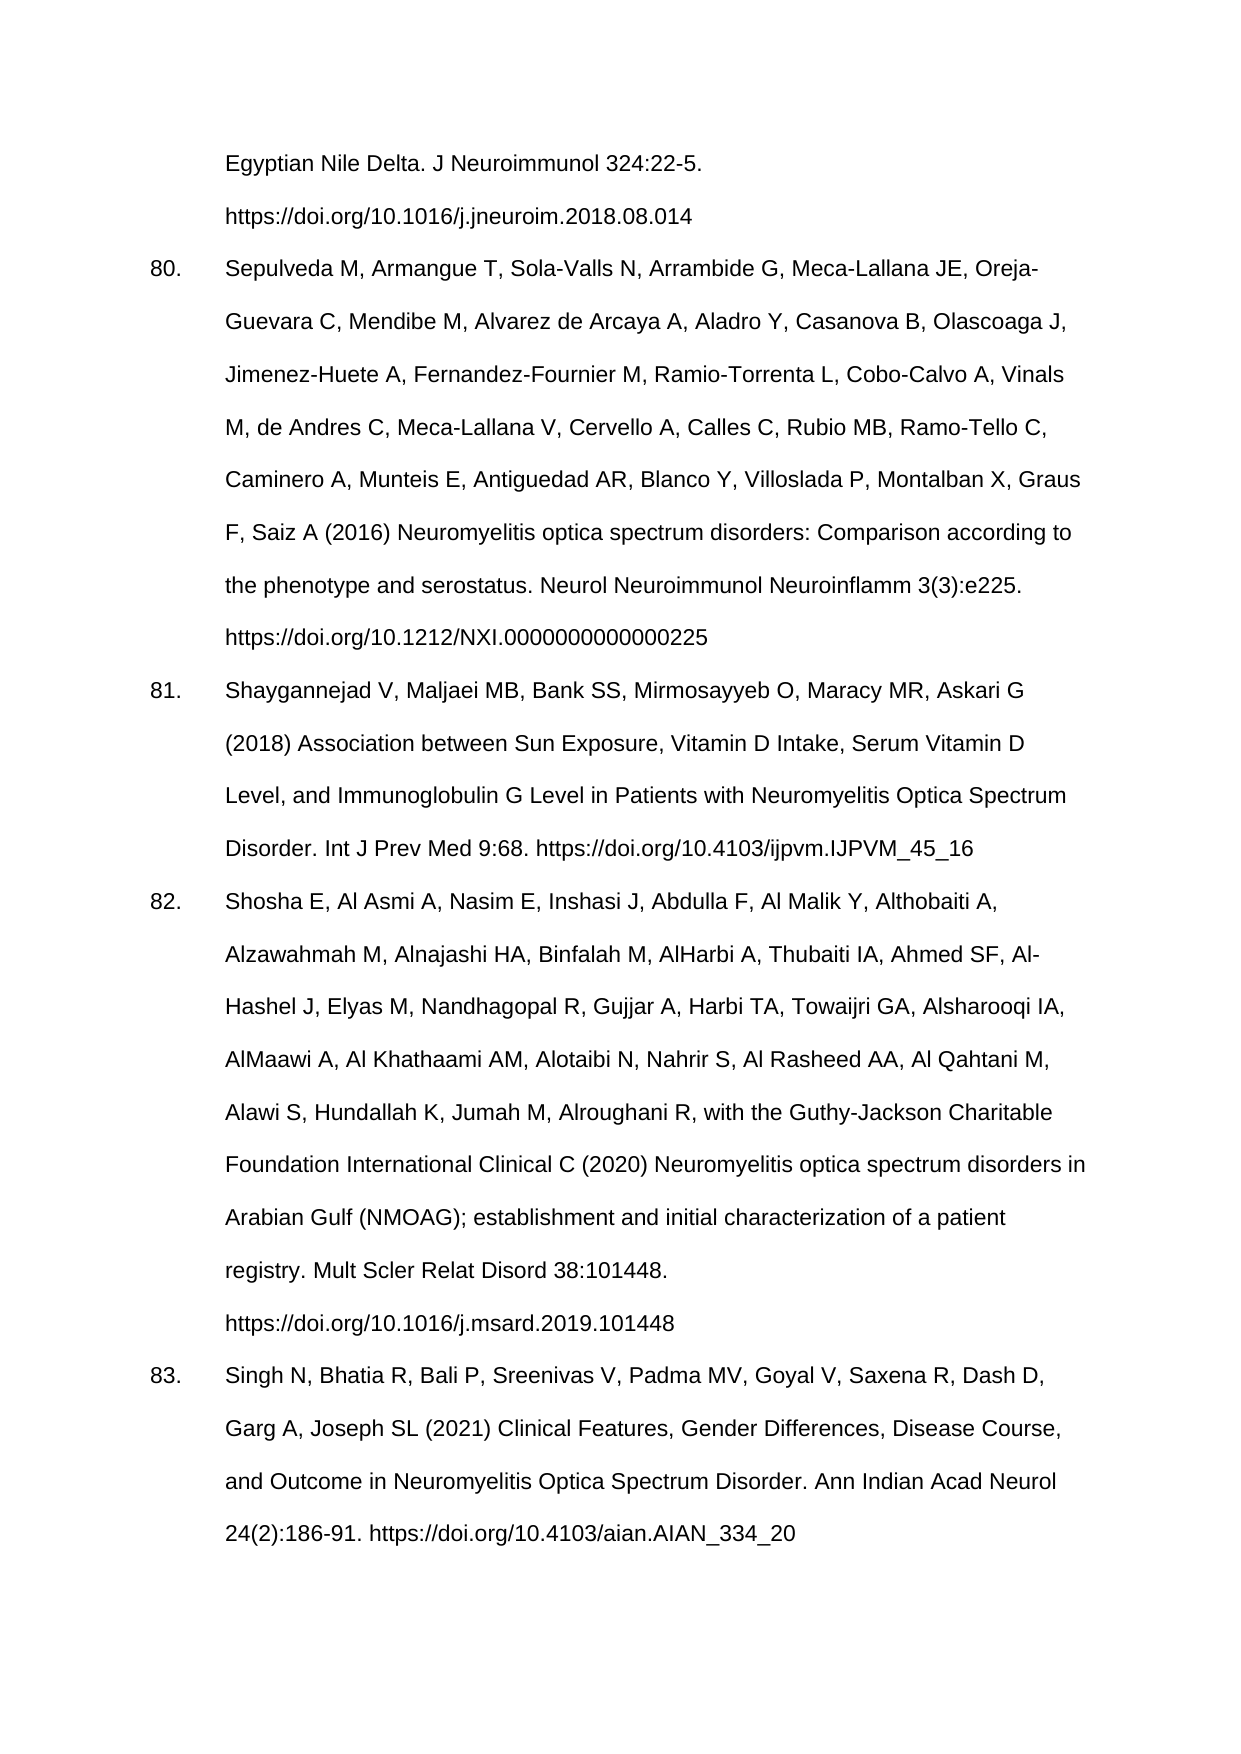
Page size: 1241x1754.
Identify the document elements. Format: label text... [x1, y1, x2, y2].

text 82. Shosha E, Al Asmi A, Nasim E, Inshasi J, Abdulla F, Al Malik Y, Althobaiti A, Alzawahmah M, Alnajashi HA, Binfalah M, AlHarbi A, Thubaiti IA, Ahmed SF, Al-Hashel J, Elyas M, Nandhagopal R, Gujjar A, Harbi TA, Towaijri GA, Alsharooqi IA, AlMaawi A, Al Khathaami AM, Alotaibi N, Nahrir S, Al Rasheed AA, Al Qahtani M, Alawi S, Hundallah K, Jumah M, Alroughani R, with the Guthy-Jackson Charitable Foundation International Clinical C (2020) Neuromyelitis optica spectrum disorders in Arabian Gulf (NMOAG); establishment and initial characterization of a patient registry. Mult Scler Relat Disord 38:101448. https://doi.org/10.1016/j.msard.2019.101448 [150, 888, 1090, 1336]
text 83. Singh N, Bhatia R, Bali P, Sreenivas V, Padma MV, Goyal V, Saxena R, Dash D, Garg A, Joseph SL (2021) Clinical Features, Gender Differences, Disease Course, and Outcome in Neuromyelitis Optica Spectrum Disorder. Ann Indian Acad Neurol 24(2):186-91. https://doi.org/10.4103/aian.AIAN_334_20 [150, 1362, 1090, 1547]
text 81. Shaygannejad V, Maljaei MB, Bank SS, Mirmosayyeb O, Maracy MR, Askari G (2018) Association between Sun Exposure, Vitamin D Intake, Serum Vitamin D Level, and Immunoglobulin G Level in Patients with Neuromyelitis Optica Spectrum Disorder. Int J Prev Med 9:68. https://doi.org/10.4103/ijpvm.IJPVM_45_16 [150, 677, 1090, 862]
text 80. Sepulveda M, Armangue T, Sola-Valls N, Arrambide G, Meca-Lallana JE, Oreja-Guevara C, Mendibe M, Alvarez de Arcaya A, Aladro Y, Casanova B, Olascoaga J, Jimenez-Huete A, Fernandez-Fournier M, Ramio-Torrenta L, Cobo-Calvo A, Vinals M, de Andres C, Meca-Lallana V, Cervello A, Calles C, Rubio MB, Ramo-Tello C, Caminero A, Munteis E, Antiguedad AR, Blanco Y, Villoslada P, Montalban X, Graus F, Saiz A (2016) Neuromyelitis optica spectrum disorders: Comparison according to the phenotype and serostatus. Neurol Neuroimmunol Neuroinflamm 3(3):e225. https://doi.org/10.1212/NXI.0000000000000225 [150, 255, 1090, 651]
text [150, 150, 1090, 229]
